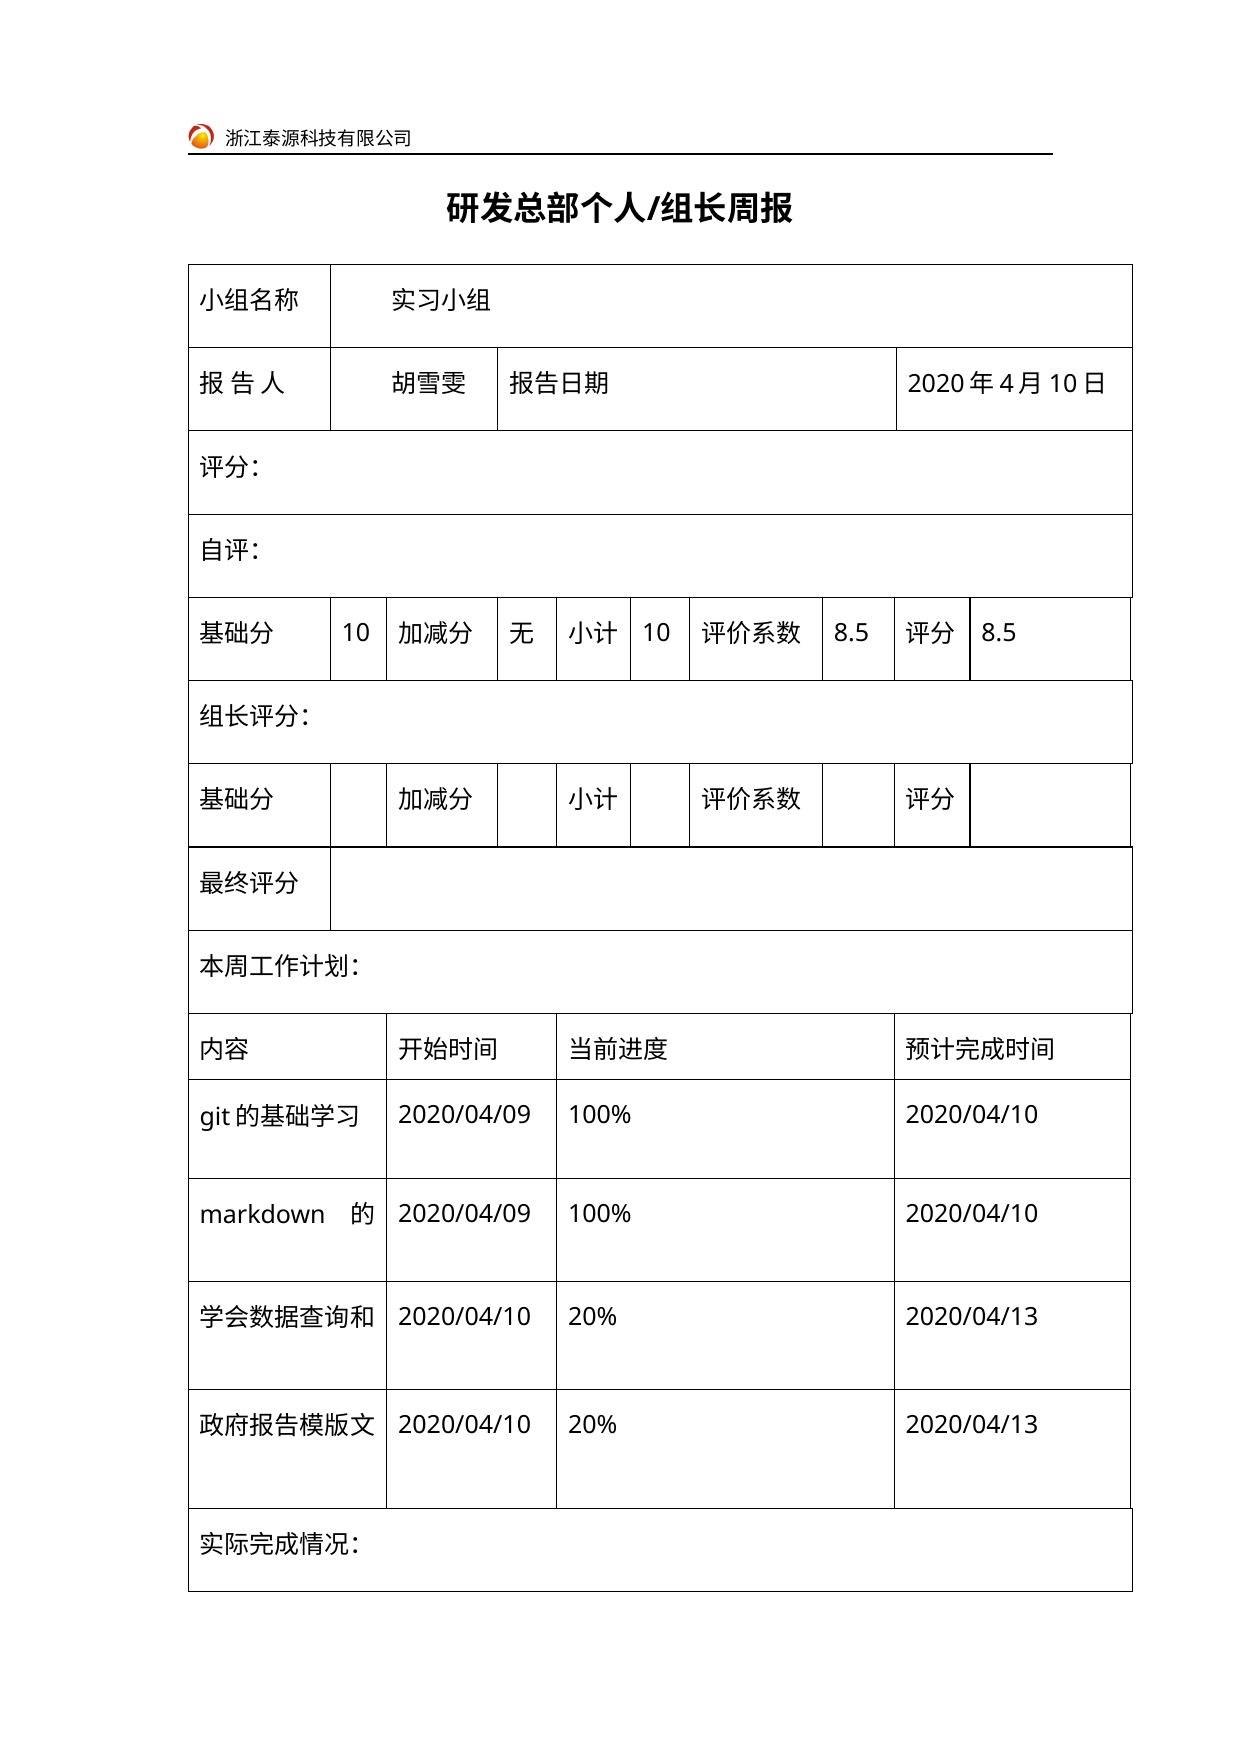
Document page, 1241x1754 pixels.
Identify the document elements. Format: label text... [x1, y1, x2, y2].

table_cell 2020/04/09 [387, 1080, 556, 1178]
table_cell 8.5 [823, 598, 894, 680]
table_cell 自评： [189, 515, 1132, 597]
table_cell [498, 764, 556, 846]
table_cell 基础分 [189, 764, 330, 846]
table_cell 20% [557, 1282, 894, 1389]
table_cell 当前进度 [557, 1014, 894, 1079]
table_cell 政府报告模版文档设计 [189, 1390, 386, 1508]
table_cell 评分 [895, 764, 969, 846]
table_cell 2020年4月10日 [897, 348, 1132, 430]
table_cell 评价系数 [690, 764, 822, 846]
table_cell 2020/04/13 [895, 1390, 1130, 1508]
table_cell markdown的基础学习 [189, 1179, 386, 1281]
table_cell [631, 764, 689, 846]
table_cell 评分： [189, 431, 1132, 513]
table_cell 100% [557, 1179, 894, 1281]
table_cell 小计 [557, 598, 630, 680]
table_cell [331, 848, 1132, 929]
table_cell 评价系数 [690, 598, 822, 680]
table_cell 开始时间 [387, 1014, 556, 1079]
table_cell 组长评分： [189, 681, 1132, 763]
table_cell 2020/04/13 [895, 1282, 1130, 1389]
table_cell 2020/04/09 [387, 1179, 556, 1281]
table_cell 2020/04/10 [895, 1179, 1130, 1281]
table_cell 实际完成情况： [189, 1509, 1132, 1591]
table_cell 小计 [557, 764, 630, 846]
table_cell 10 [331, 598, 386, 680]
table_cell 2020/04/10 [387, 1282, 556, 1389]
table_cell 学会数据查询和记录 [189, 1282, 386, 1389]
table_cell 8.5 [971, 598, 1130, 680]
table_cell git的基础学习 [189, 1080, 386, 1178]
picture [187, 121, 217, 150]
table_header 实习小组 [331, 265, 1132, 347]
table_cell 报 告 人 [189, 348, 330, 430]
table_cell 加减分 [387, 598, 497, 680]
table_cell 预计完成时间 [895, 1014, 1130, 1079]
table_cell [331, 764, 386, 846]
table_cell 本周工作计划： [189, 931, 1132, 1013]
table_cell 无 [498, 598, 556, 680]
table_cell 报告日期 [498, 348, 896, 430]
table_cell [971, 764, 1130, 846]
table_cell 2020/04/10 [387, 1390, 556, 1508]
table_cell 100% [557, 1080, 894, 1178]
table_cell 基础分 [189, 598, 330, 680]
table_cell 评分 [895, 598, 969, 680]
table_cell 最终评分 [189, 848, 330, 929]
table_cell 内容 [189, 1014, 386, 1079]
table_cell 2020/04/10 [895, 1080, 1130, 1178]
table_cell 加减分 [387, 764, 497, 846]
table_cell 10 [631, 598, 689, 680]
text 研发总部个人/组长周报 [187, 172, 1053, 239]
table_cell 胡雪雯 [331, 348, 497, 430]
table_header 小组名称 [189, 265, 330, 347]
table_cell [823, 764, 894, 846]
table_cell 20% [557, 1390, 894, 1508]
